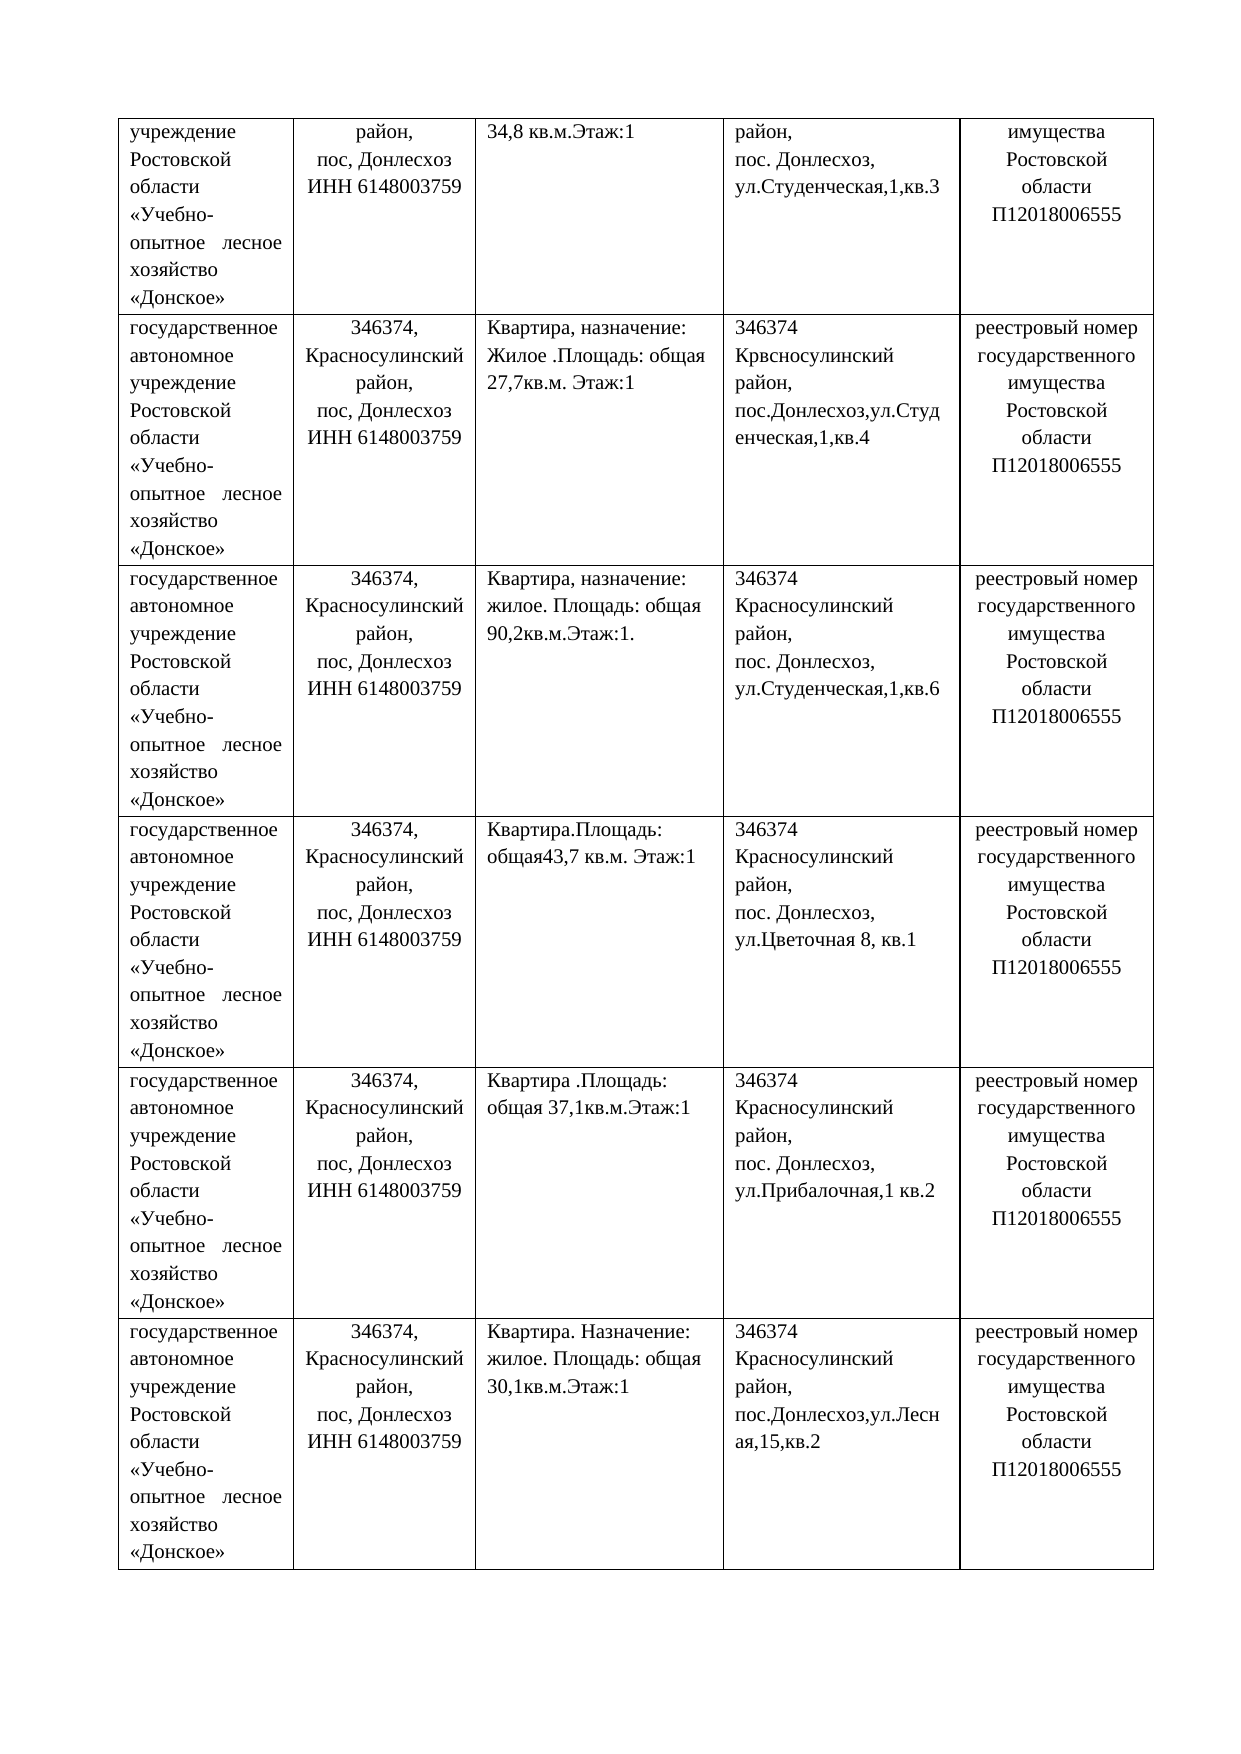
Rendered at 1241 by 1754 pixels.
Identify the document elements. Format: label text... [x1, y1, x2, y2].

table_cell государственное автономное учреждение Ростовской области «Учебно-опытное лесное хозяйство «Донское» [119, 1068, 293, 1318]
table_cell 346374, Красносулинский район, пос, Донлесхоз ИНН 6148003759 [294, 315, 475, 565]
table_cell 346374 Красносулинский район, пос. Донлесхоз, ул.Цветочная 8, кв.1 [724, 817, 959, 1067]
table_cell реестровый номер государственного имущества Ростовской области П12018006555 [961, 315, 1153, 565]
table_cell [476, 119, 723, 314]
table_cell 346374, Красносулинский район, пос, Донлесхоз ИНН 6148003759 [294, 1068, 475, 1318]
table_cell 346374 Крвсносулинский район, пос.Донлесхоз,ул.Студенческая,1,кв.4 [724, 315, 959, 565]
table_cell Квартира, назначение: жилое. Площадь: общая 90,2кв.м.Этаж:1. [476, 566, 723, 816]
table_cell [961, 119, 1153, 314]
table_cell Квартира. Назначение: жилое. Площадь: общая 30,1кв.м.Этаж:1 [476, 1319, 723, 1568]
table_cell государственное автономное учреждение Ростовской области «Учебно-опытное лесное хозяйство «Донское» [119, 817, 293, 1067]
table_cell 346374, Красносулинский район, пос, Донлесхоз ИНН 6148003759 [294, 1319, 475, 1568]
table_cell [294, 119, 475, 314]
table_cell 346374 Красносулинский район, пос. Донлесхоз, ул.Прибалочная,1 кв.2 [724, 1068, 959, 1318]
table_cell реестровый номер государственного имущества Ростовской области П12018006555 [961, 566, 1153, 816]
table_cell Квартира.Площадь: общая43,7 кв.м. Этаж:1 [476, 817, 723, 1067]
table_cell государственное автономное учреждение Ростовской области «Учебно-опытное лесное хозяйство «Донское» [119, 315, 293, 565]
table_cell 346374 Красносулинский район, пос.Донлесхоз,ул.Лесная,15,кв.2 [724, 1319, 959, 1568]
table_cell государственное автономное учреждение Ростовской области «Учебно-опытное лесное хозяйство «Донское» [119, 1319, 293, 1568]
table_cell 346374, Красносулинский район, пос, Донлесхоз ИНН 6148003759 [294, 817, 475, 1067]
table_cell 346374 Красносулинский район, пос. Донлесхоз, ул.Студенческая,1,кв.6 [724, 566, 959, 816]
table_cell Квартира, назначение: Жилое .Площадь: общая 27,7кв.м. Этаж:1 [476, 315, 723, 565]
table_cell Квартира .Площадь: общая 37,1кв.м.Этаж:1 [476, 1068, 723, 1318]
table_cell реестровый номер государственного имущества Ростовской области П12018006555 [961, 817, 1153, 1067]
table_cell реестровый номер государственного имущества Ростовской области П12018006555 [961, 1068, 1153, 1318]
table_cell государственное автономное учреждение Ростовской области «Учебно-опытное лесное хозяйство «Донское» [119, 566, 293, 816]
table_cell реестровый номер государственного имущества Ростовской области П12018006555 [961, 1319, 1153, 1568]
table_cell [724, 119, 959, 314]
table_cell 346374, Красносулинский район, пос, Донлесхоз ИНН 6148003759 [294, 566, 475, 816]
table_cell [119, 119, 293, 314]
